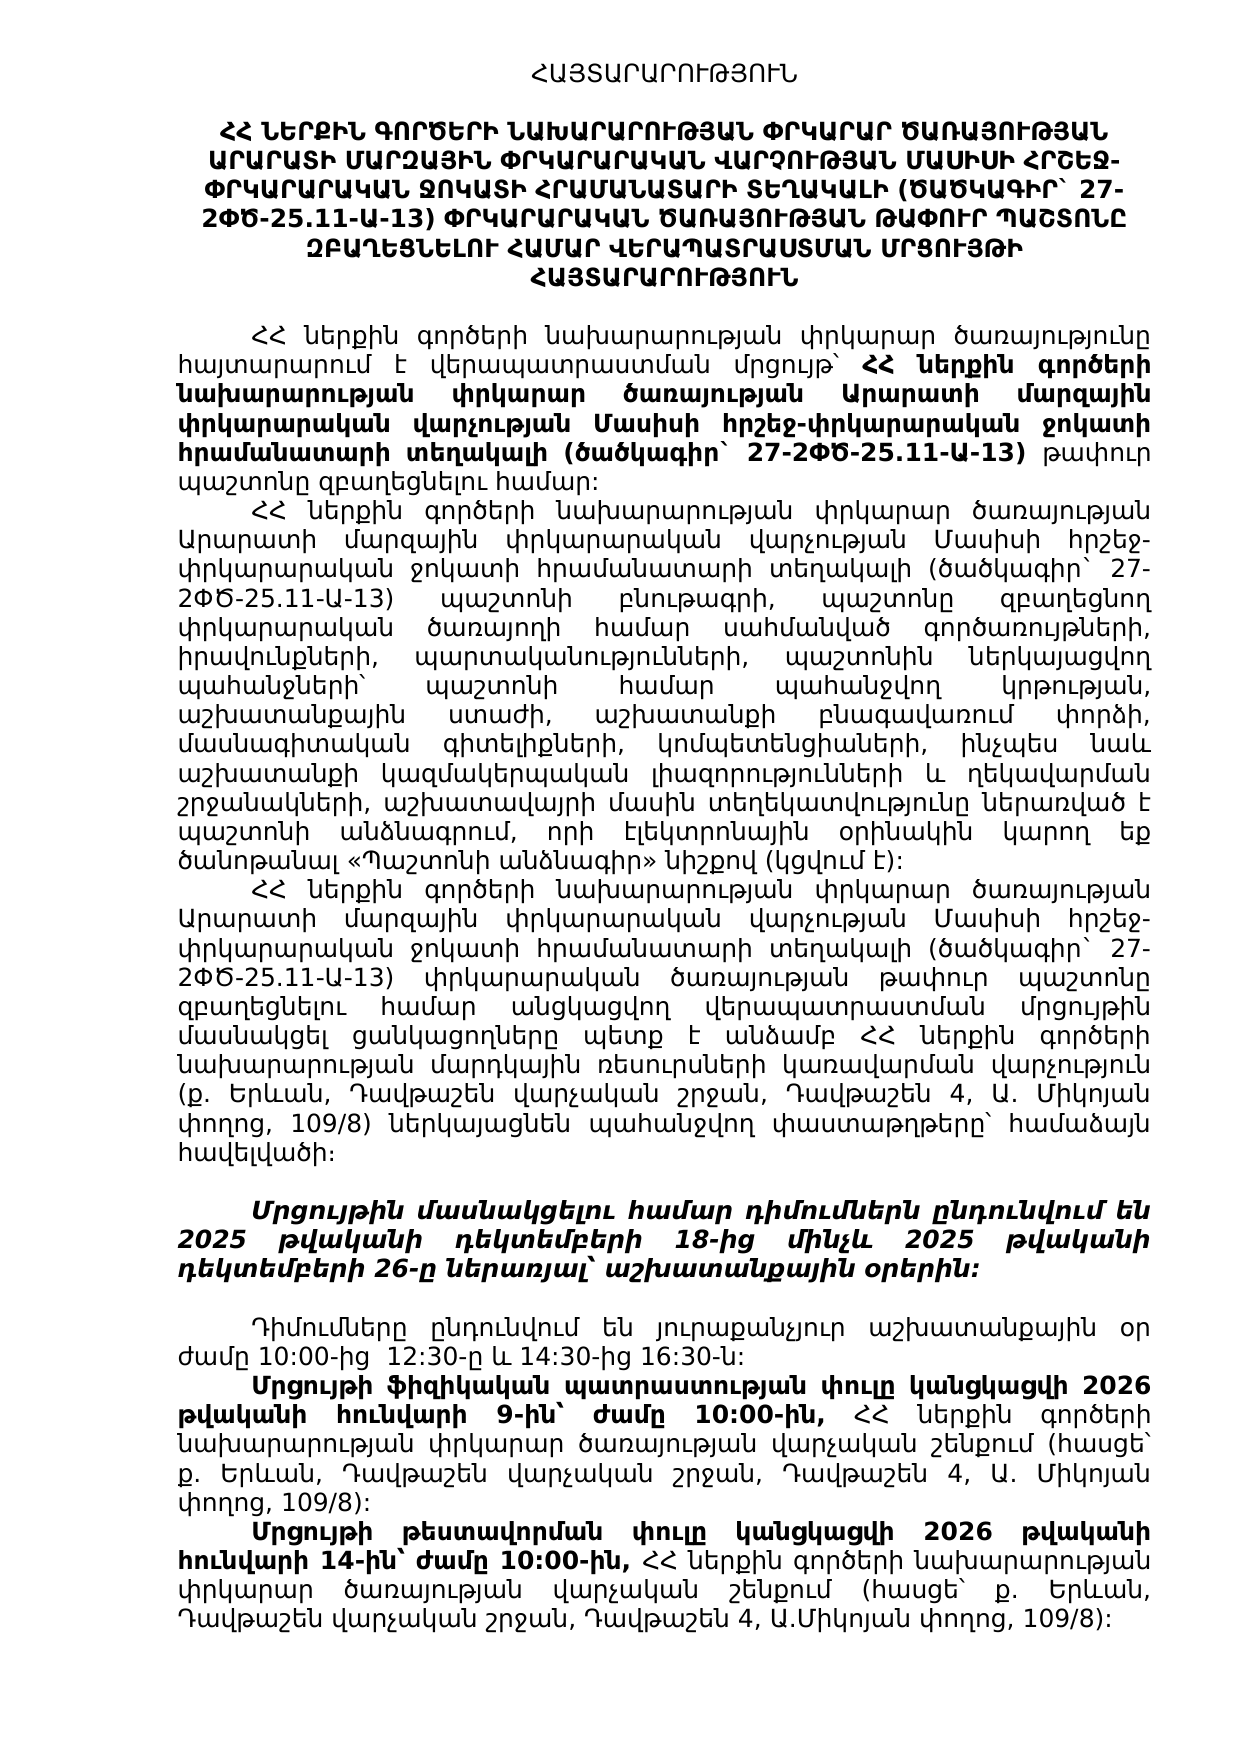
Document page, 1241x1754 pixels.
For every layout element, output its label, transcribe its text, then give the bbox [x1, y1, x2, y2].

text Մրցույթին մասնակցելու համար դիմումներն ընդունվում են 2025 թվականի դեկտեմբերի 18-ից մինչև 2025 թվականի դեկտեմբերի 26-ը ներառյալ՝ աշխատանքային օրերին: [177, 1196, 1152, 1284]
text Դիմումները ընդունվում են յուրաքանչյուր աշխատանքային օր ժամը 10:00-ից 12:30-ը և 14:30-ից 16:30-ն: [177, 1313, 1152, 1371]
text ՀԱՅՏԱՐԱՐՈՒԹՅՈՒՆ [177, 59, 1152, 88]
text ՀՀ ներքին գործերի նախարարության փրկարար ծառայությունը հայտարարում է վերապատրաստման մրցույթ՝ ՀՀ ներքին գործերի նախարարության փրկարար ծառայության Արարատի մարզային փրկարարական վարչության Մասիսի հրշեջ-փրկարարական ջոկատի հրամանատարի տեղակալի (ծածկագիր` 27-2ՓԾ-25.11-Ա-13) թափուր պաշտոնը զբաղեցնելու համար: [177, 321, 1152, 496]
text ՀՀ ՆԵՐՔԻՆ ԳՈՐԾԵՐԻ ՆԱԽԱՐԱՐՈՒԹՅԱՆ ՓՐԿԱՐԱՐ ԾԱՌԱՅՈՒԹՅԱՆ ԱՐԱՐԱՏԻ ՄԱՐԶԱՅԻՆ ՓՐԿԱՐԱՐԱԿԱՆ ՎԱՐՉՈՒԹՅԱՆ ՄԱՍԻՍԻ ՀՐՇԵՋ-ՓՐԿԱՐԱՐԱԿԱՆ ՋՈԿԱՏԻ ՀՐԱՄԱՆԱՏԱՐԻ ՏԵՂԱԿԱԼԻ (ԾԱԾԿԱԳԻՐ` 27-2ՓԾ-25.11-Ա-13) ՓՐԿԱՐԱՐԱԿԱՆ ԾԱՌԱՅՈՒԹՅԱՆ ԹԱՓՈՒՐ ՊԱՇՏՈՆԸ ԶԲԱՂԵՑՆԵԼՈՒ ՀԱՄԱՐ ՎԵՐԱՊԱՏՐԱՍՏՄԱՆ ՄՐՑՈՒՅԹԻ ՀԱՅՏԱՐԱՐՈՒԹՅՈՒՆ [177, 117, 1152, 292]
text Մրցույթի թեստավորման փուլը կանցկացվի 2026 թվականի հունվարի 14-ին՝ ժամը 10:00-ին, ՀՀ ներքին գործերի նախարարության փրկարար ծառայության վարչական շենքում (հասցե՝ ք. Երևան, Դավթաշեն վարչական շրջան, Դավթաշեն 4, Ա.Միկոյան փողոց, 109/8): [177, 1517, 1152, 1634]
text Մրցույթի ֆիզիկական պատրաստության փուլը կանցկացվի 2026 թվականի հունվարի 9-ին՝ ժամը 10:00-ին, ՀՀ ներքին գործերի նախարարության փրկարար ծառայության վարչական շենքում (հասցե՝ ք. Երևան, Դավթաշեն վարչական շրջան, Դավթաշեն 4, Ա. Միկոյան փողոց, 109/8): [177, 1371, 1152, 1517]
text ՀՀ ներքին գործերի նախարարության փրկարար ծառայության Արարատի մարզային փրկարարական վարչության Մասիսի հրշեջ-փրկարարական ջոկատի հրամանատարի տեղակալի (ծածկագիր` 27-2ՓԾ-25.11-Ա-13) փրկարարական ծառայության թափուր պաշտոնը զբաղեցնելու համար անցկացվող վերապատրաստման մրցույթին մասնակցել ցանկացողները պետք է անձամբ ՀՀ ներքին գործերի նախարարության մարդկային ռեսուրսների կառավարման վարչություն (ք. Երևան, Դավթաշեն վարչական շրջան, Դավթաշեն 4, Ա. Միկոյան փողոց, 109/8) ներկայացնեն պահանջվող փաստաթղթերը՝ համաձայն հավելվածի։ [177, 875, 1152, 1167]
text ՀՀ ներքին գործերի նախարարության փրկարար ծառայության Արարատի մարզային փրկարարական վարչության Մասիսի հրշեջ-փրկարարական ջոկատի հրամանատարի տեղակալի (ծածկագիր` 27-2ՓԾ-25.11-Ա-13) պաշտոնի բնութագրի, պաշտոնը զբաղեցնող փրկարարական ծառայողի համար սահմանված գործառույթների, իրավունքների, պարտականությունների, պաշտոնին ներկայացվող պահանջների՝ պաշտոնի համար պահանջվող կրթության, աշխատանքային ստաժի, աշխատանքի բնագավառում փորձի, մասնագիտական գիտելիքների, կոմպետենցիաների, ինչպես նաև աշխատանքի կազմակերպական լիազորությունների և ղեկավարման շրջանակների, աշխատավայրի մասին տեղեկատվությունը ներառված է պաշտոնի անձնագրում, որի էլեկտրոնային օրինակին կարող եք ծանոթանալ «Պաշտոնի անձնագիր» նիշքով (կցվում է): [177, 496, 1152, 875]
